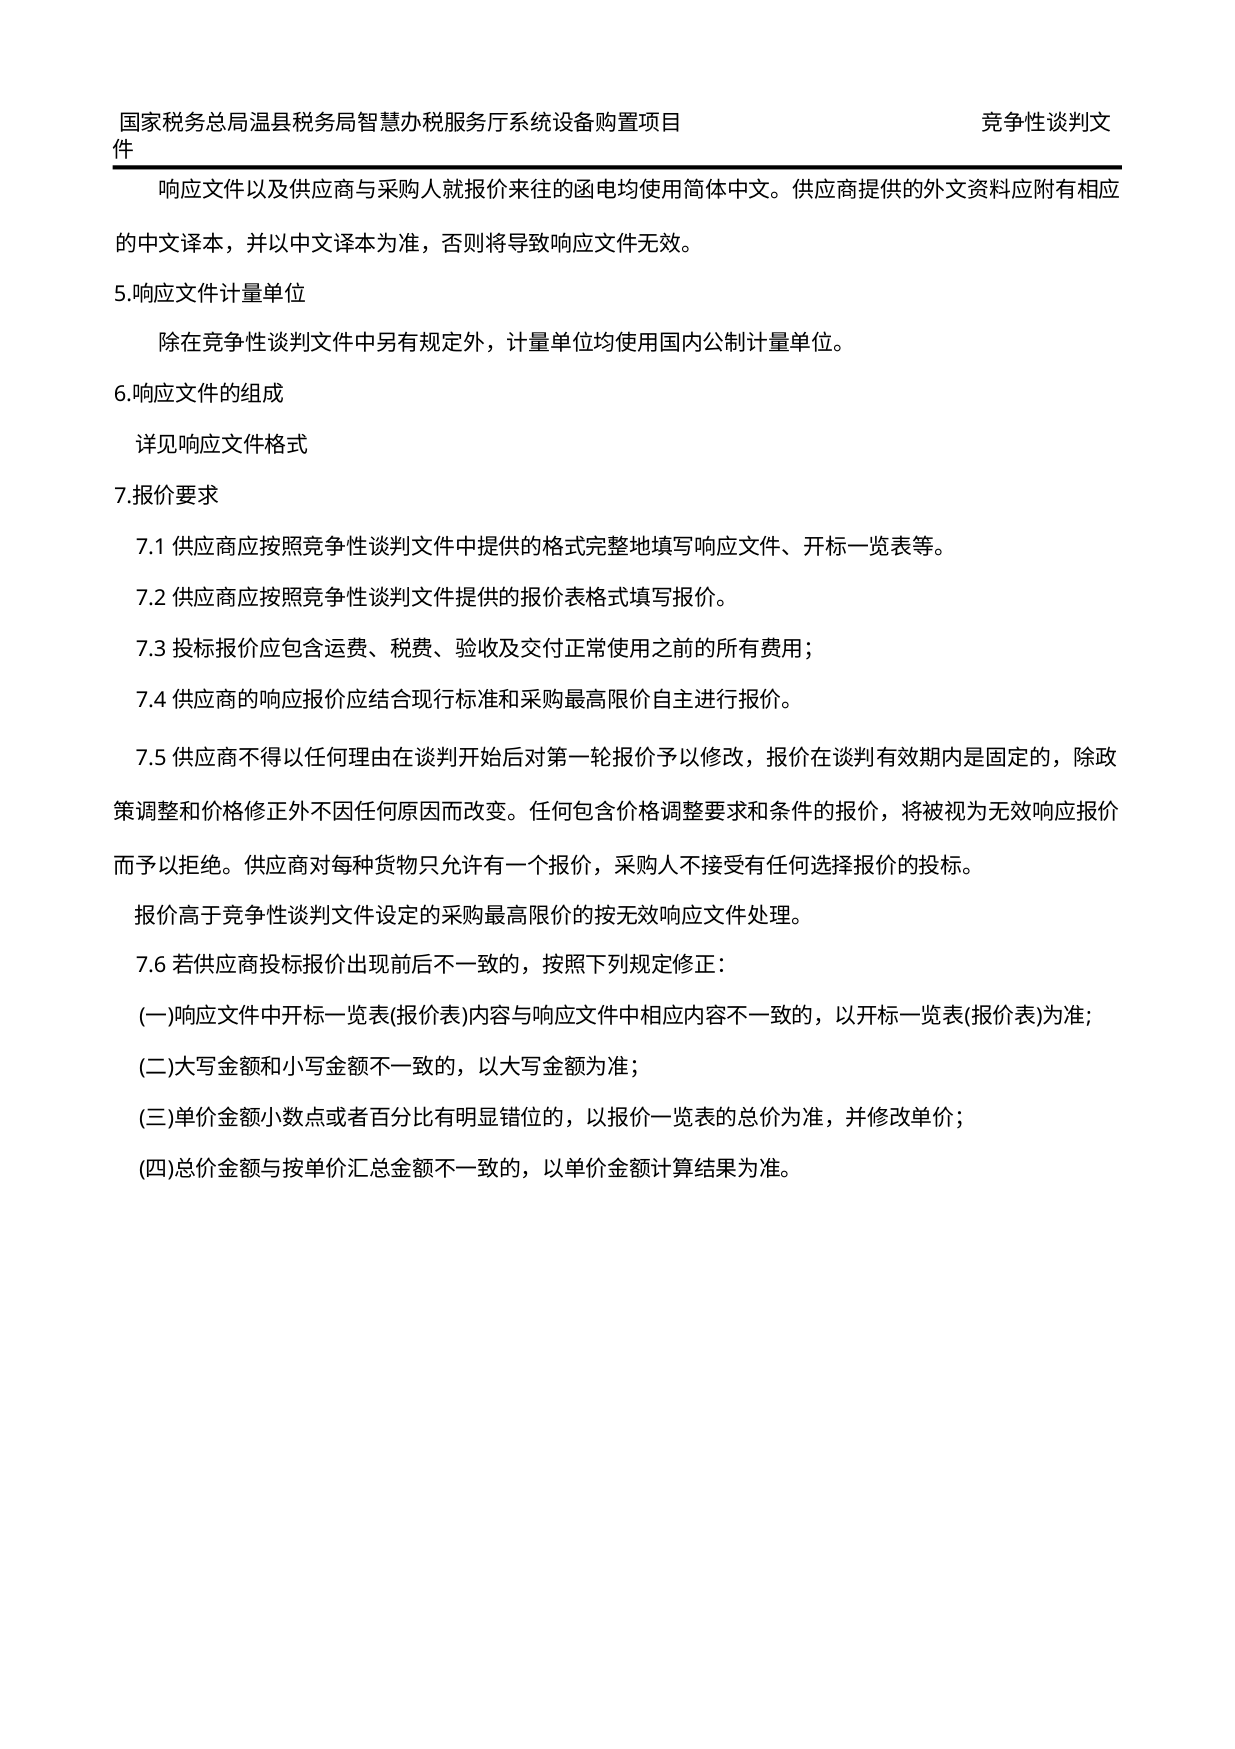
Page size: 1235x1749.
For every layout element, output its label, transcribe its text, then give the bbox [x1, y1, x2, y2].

text 7.报价要求 [112, 484, 1128, 509]
text 详见响应文件格式 [112, 433, 1128, 458]
text 7.4 供应商的响应报价应结合现行标准和采购最高限价自主进行报价。 [112, 689, 1128, 713]
text 7.6 若供应商投标报价出现前后不一致的，按照下列规定修正： [112, 953, 1128, 977]
text 7.5 供应商不得以任何理由在谈判开始后对第一轮报价予以修改，报价在谈判有效期内是固定的，除政 策调整和价格修正外不因任何原因而改变。任何包含价格调整要求和条件的报价，将被视为无效响应报价 而予以拒绝。供应商对每种货物只允许有一个报价，采购人不接受有任何选择报价的投标。 [113, 740, 1122, 880]
text 7.2 供应商应按照竞争性谈判文件提供的报价表格式填写报价。 [112, 587, 1128, 611]
text 5.响应文件计量单位 [112, 280, 1128, 307]
picture [112, 165, 1122, 171]
text 7.1 供应商应按照竞争性谈判文件中提供的格式完整地填写响应文件、开标一览表等。 [112, 536, 1128, 560]
text (二)大写金额和小写金额不一致的，以大写金额为准； [112, 1055, 1128, 1079]
text 7.3 投标报价应包含运费、税费、验收及交付正常使用之前的所有费用； [112, 638, 1128, 662]
text 报价高于竞争性谈判文件设定的采购最高限价的按无效响应文件处理。 [112, 902, 1128, 928]
text (四)总价金额与按单价汇总金额不一致的，以单价金额计算结果为准。 [112, 1157, 1128, 1181]
text (三)单价金额小数点或者百分比有明显错位的，以报价一览表的总价为准，并修改单价； [112, 1106, 1128, 1130]
text 响应文件以及供应商与采购人就报价来往的函电均使用简体中文。供应商提供的外文资料应附有相应 的中文译本，并以中文译本为准，否则将导致响应文件无效。 [115, 172, 1122, 258]
text 6.响应文件的组成 [112, 383, 1128, 407]
text (一)响应文件中开标一览表(报价表)内容与响应文件中相应内容不一致的，以开标一览表(报价表)为准; [112, 1004, 1128, 1028]
text 除在竞争性谈判文件中另有规定外，计量单位均使用国内公制计量单位。 [112, 332, 1128, 356]
